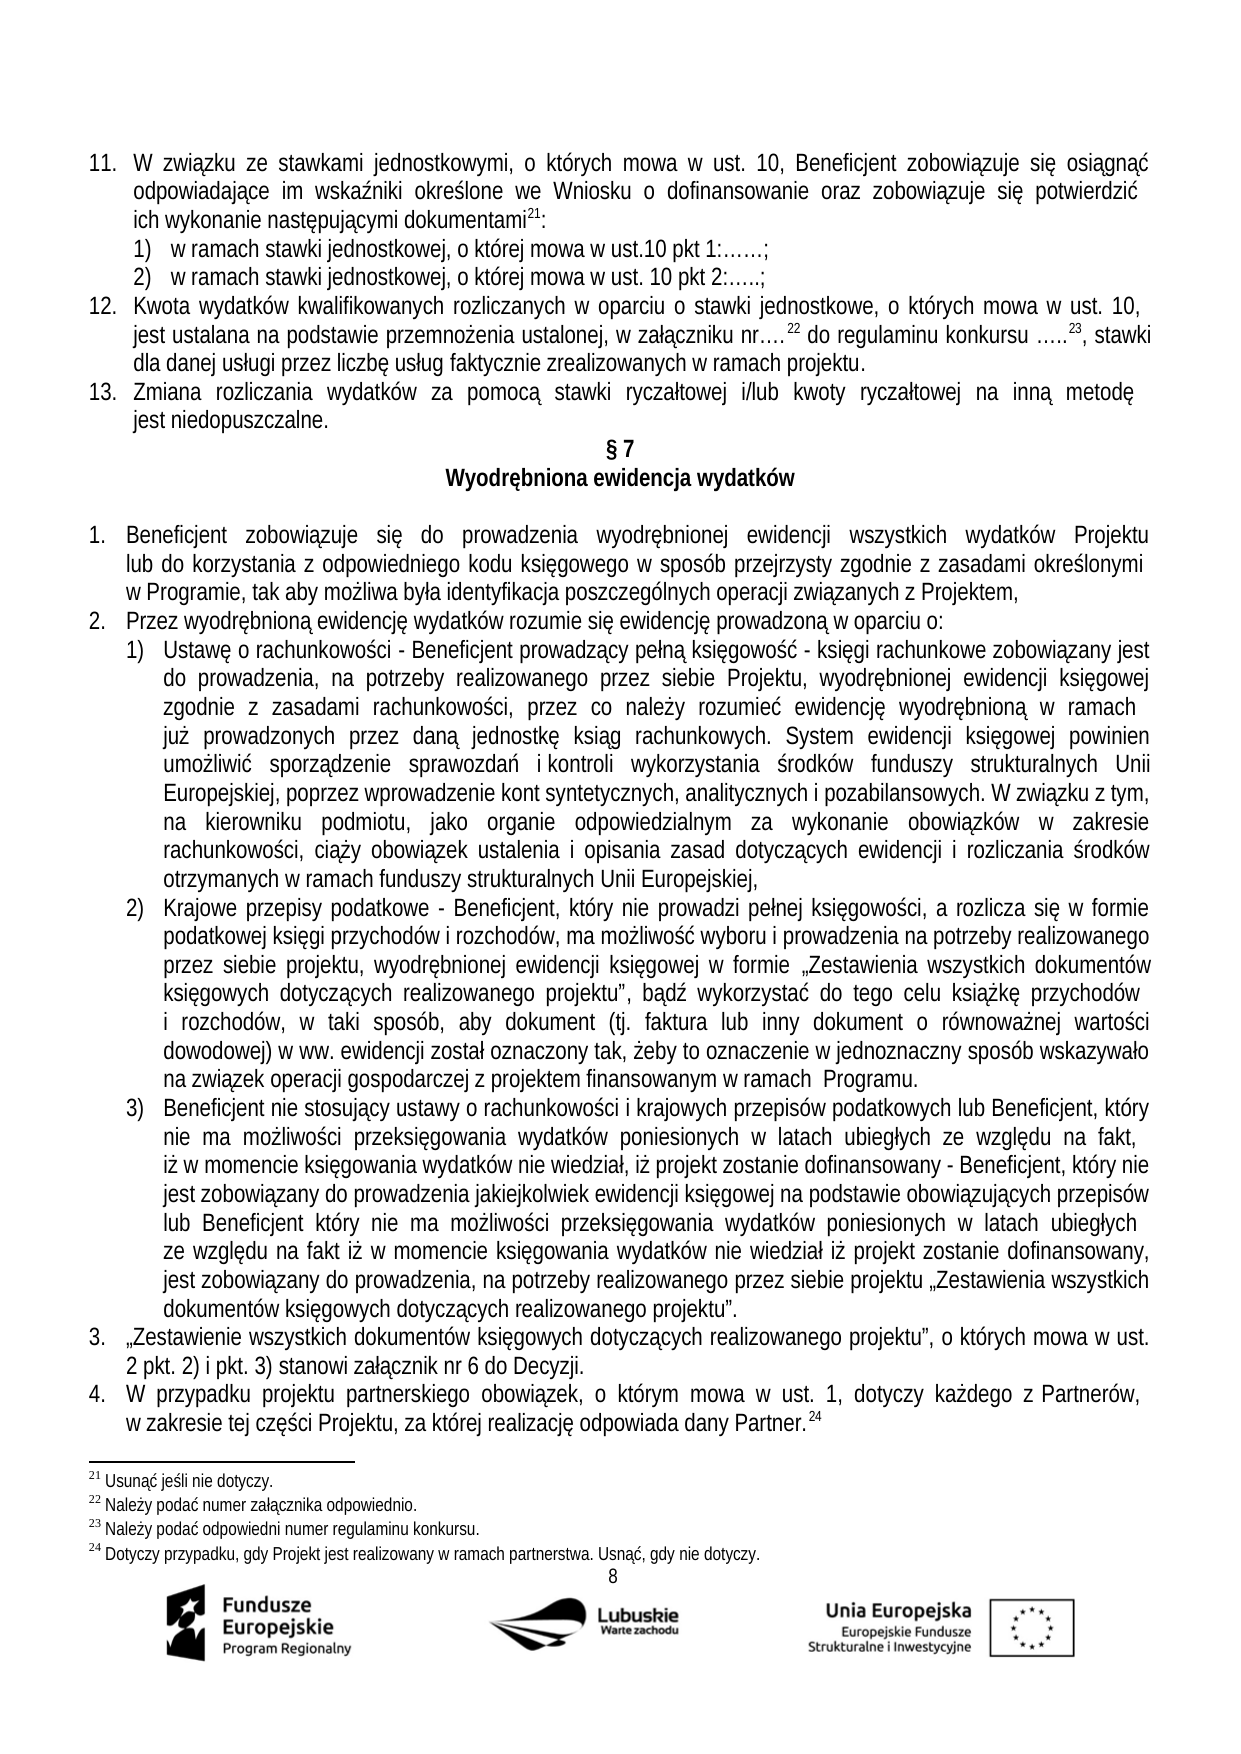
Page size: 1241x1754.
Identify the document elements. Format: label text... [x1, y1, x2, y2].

picture [147, 1564, 1093, 1681]
list Kwota wydatków kwalifikowanych rozliczanych w oparciu o stawki jednostkowe, o których mowa w ust. 10, jest ustalana na podstawie przemnożenia ustalonej, w załączniku nr…. do regulaminu konkursu ….., stawki dla danej usługi przez liczbę usług faktycznie zrealizowanych w ramach projektu. [89, 291, 1152, 377]
list w ramach stawki jednostkowej, o której mowa w ust. 10 pkt 2:…..; [133, 262, 1152, 291]
list Beneficjent nie stosujący ustawy o rachunkowości i krajowych przepisów podatkowych lub Beneficjent, który nie ma możliwości przeksięgowania wydatków poniesionych w latach ubiegłych ze względu na fakt, iż w momencie księgowania wydatków nie wiedział, iż projekt zostanie dofinansowany - Beneficjent, który nie jest zobowiązany do prowadzenia jakiejkolwiek ewidencji księgowej na podstawie obowiązujących przepisów lub Beneficjent który nie ma możliwości przeksięgowania wydatków poniesionych w latach ubiegłych ze względu na fakt iż w momencie księgowania wydatków nie wiedział iż projekt zostanie dofinansowany, jest zobowiązany do prowadzenia, na potrzeby realizowanego przez siebie projektu „Zestawienia wszystkich dokumentów księgowych dotyczących realizowanego projektu”. [126, 1093, 1152, 1322]
list Krajowe przepisy podatkowe - Beneficjent, który nie prowadzi pełnej księgowości, a rozlicza się w formie podatkowej księgi przychodów i rozchodów, ma możliwość wyboru i prowadzenia na potrzeby realizowanego przez siebie projektu, wyodrębnionej ewidencji księgowej w formie „Zestawienia wszystkich dokumentów księgowych dotyczących realizowanego projektu”, bądź wykorzystać do tego celu książkę przychodów i rozchodów, w taki sposób, aby dokument (tj. faktura lub inny dokument o równoważnej wartości dowodowej) w ww. ewidencji został oznaczony tak, żeby to oznaczenie w jednoznaczny sposób wskazywało na związek operacji gospodarczej z projektem finansowanym w ramach Programu. [126, 892, 1152, 1093]
list Przez wyodrębnioną ewidencję wydatków rozumie się ewidencję prowadzoną w oparciu o: [89, 606, 1152, 635]
list W przypadku projektu partnerskiego obowiązek, o którym mowa w ust. 1, dotyczy każdego z Partnerów, w zakresie tej części Projektu, za której realizację odpowiada dany Partner. [89, 1379, 1152, 1437]
list W związku ze stawkami jednostkowymi, o których mowa w ust. 10, Beneficjent zobowiązuje się osiągnąć odpowiadające im wskaźniki określone we Wniosku o dofinansowanie oraz zobowiązuje się potwierdzić ich wykonanie następującymi dokumentami: [89, 148, 1152, 234]
list Zmiana rozliczania wydatków za pomocą stawki ryczałtowej i/lub kwoty ryczałtowej na inną metodę jest niedopuszczalne. [89, 377, 1152, 434]
text § 7 [89, 434, 1152, 463]
list w ramach stawki jednostkowej, o której mowa w ust.10 pkt 1:……; [133, 234, 1152, 262]
list Ustawę o rachunkowości - Beneficjent prowadzący pełną księgowość - księgi rachunkowe zobowiązany jest do prowadzenia, na potrzeby realizowanego przez siebie Projektu, wyodrębnionej ewidencji księgowej zgodnie z zasadami rachunkowości, przez co należy rozumieć ewidencję wyodrębnioną w ramach już prowadzonych przez daną jednostkę ksiąg rachunkowych. System ewidencji księgowej powinien umożliwić sporządzenie sprawozdań i kontroli wykorzystania środków funduszy strukturalnych Unii Europejskiej, poprzez wprowadzenie kont syntetycznych, analitycznych i pozabilansowych. W związku z tym, na kierowniku podmiotu, jako organie odpowiedzialnym za wykonanie obowiązków w zakresie rachunkowości, ciąży obowiązek ustalenia i opisania zasad dotyczących ewidencji i rozliczania środków otrzymanych w ramach funduszy strukturalnych Unii Europejskiej, [126, 635, 1152, 892]
list „Zestawienie wszystkich dokumentów księgowych dotyczących realizowanego projektu”, o których mowa w ust. 2 pkt. 2) i pkt. 3) stanowi załącznik nr 6 do Decyzji. [89, 1322, 1152, 1379]
text Wyodrębniona ewidencja wydatków [89, 463, 1152, 491]
list Beneficjent zobowiązuje się do prowadzenia wyodrębnionej ewidencji wszystkich wydatków Projektu lub do korzystania z odpowiedniego kodu księgowego w sposób przejrzysty zgodnie z zasadami określonymi w Programie, tak aby możliwa była identyfikacja poszczególnych operacji związanych z Projektem, [89, 520, 1152, 606]
